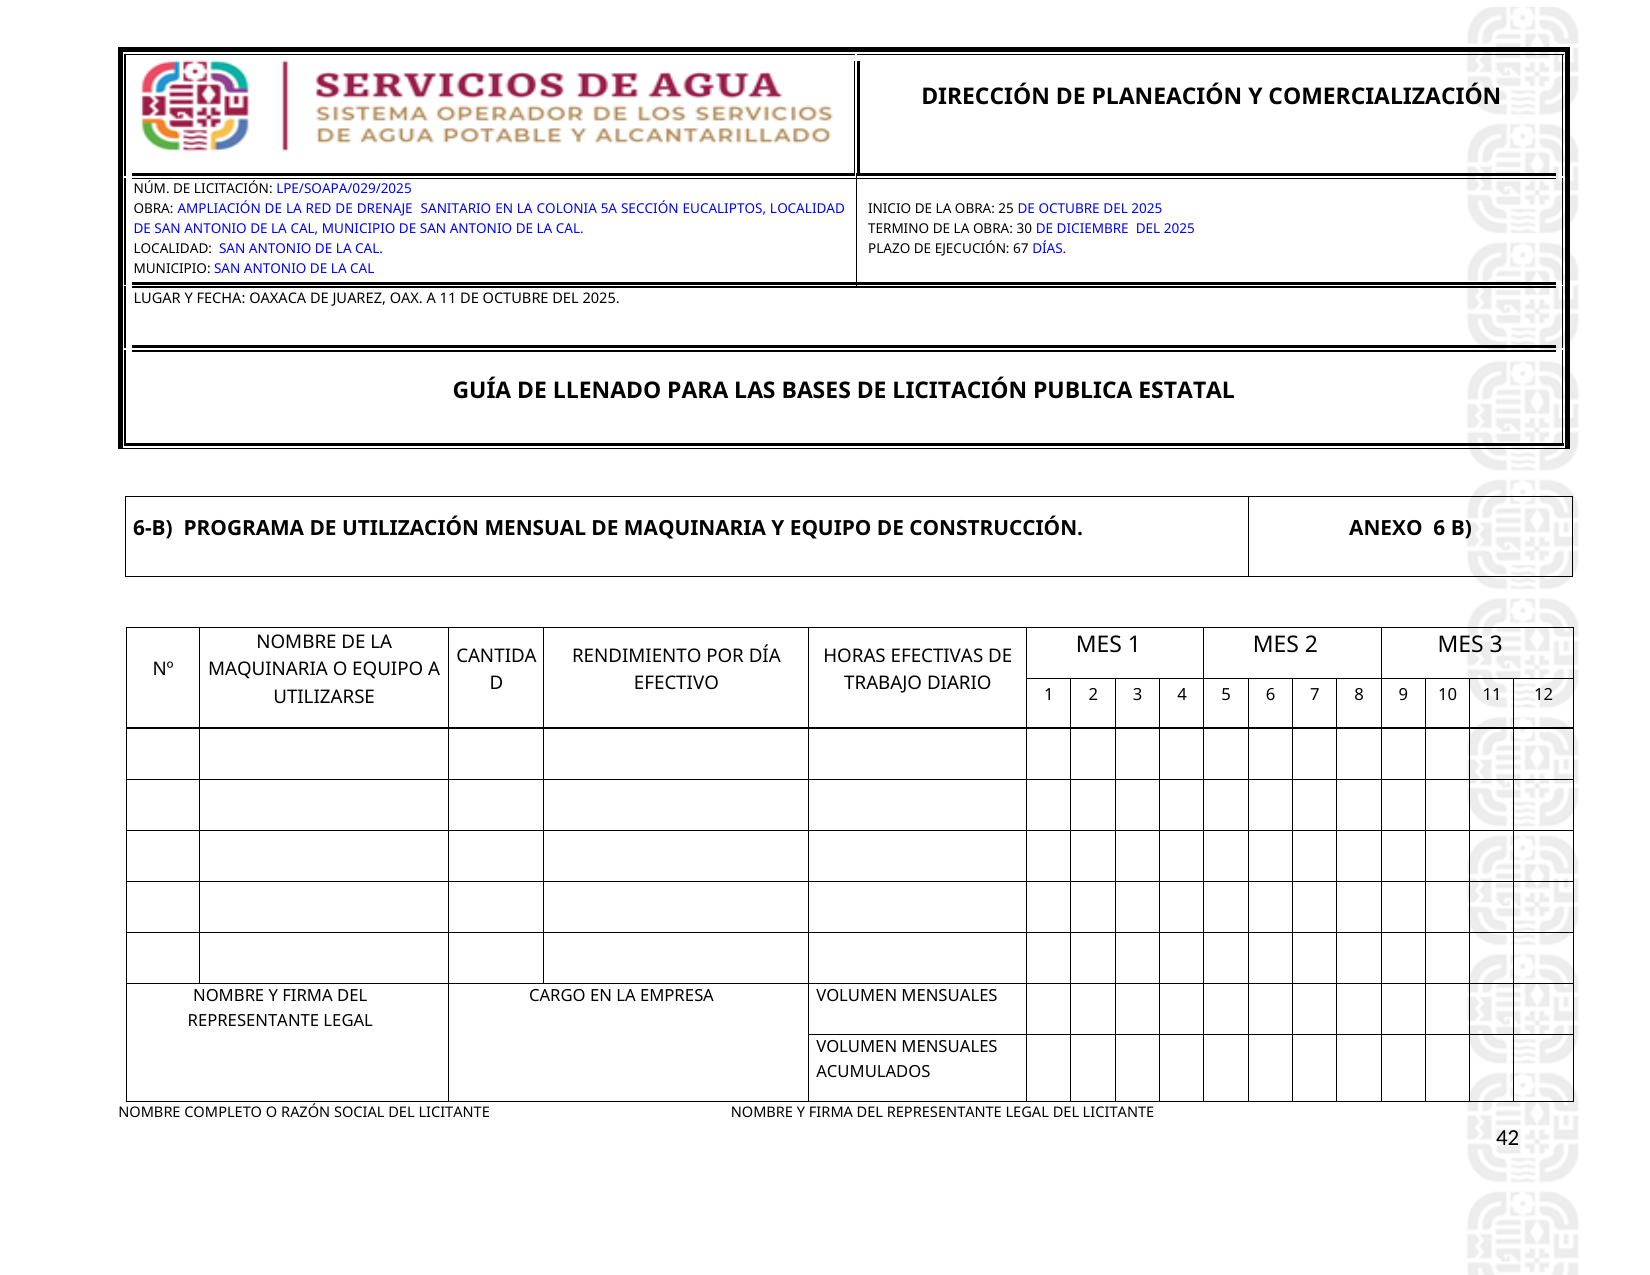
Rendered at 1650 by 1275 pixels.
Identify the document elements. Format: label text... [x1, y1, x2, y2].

table_cell [1382, 1035, 1425, 1101]
table_cell [1470, 1035, 1513, 1101]
table_cell [1204, 831, 1248, 881]
table_cell 7 [1293, 679, 1336, 727]
table_cell [544, 780, 808, 829]
table_cell 12 [1514, 679, 1573, 727]
table_cell [1382, 933, 1425, 983]
table_cell [1027, 984, 1070, 1034]
table_cell [1470, 984, 1513, 1034]
table_header 6-B) PROGRAMA DE UTILIZACIÓN MENSUAL DE MAQUINARIA Y EQUIPO DE CONSTRUCCIÓN. [126, 497, 1248, 576]
table_cell [1337, 729, 1381, 778]
table_cell VOLUMEN MENSUALES ACUMULADOS [809, 1035, 1026, 1101]
table_cell [1426, 984, 1469, 1034]
table_cell [449, 831, 543, 881]
table_cell [1470, 729, 1513, 778]
table_cell [1204, 1035, 1248, 1101]
table_header MES 1 [1027, 628, 1203, 678]
table_cell 4 [1160, 679, 1203, 727]
table_cell [1470, 780, 1513, 829]
table_cell [1204, 882, 1248, 932]
table_cell [1382, 882, 1425, 932]
table_cell [1293, 831, 1336, 881]
table_cell [544, 831, 808, 881]
table_cell [127, 780, 199, 829]
table_cell [1514, 729, 1573, 778]
table_header HORAS EFECTIVAS DE TRABAJO DIARIO [809, 628, 1026, 727]
table_cell [1426, 780, 1469, 829]
table_cell [1426, 831, 1469, 881]
table_cell [1071, 780, 1115, 829]
table_cell [1204, 729, 1248, 778]
table_cell [1337, 780, 1381, 829]
table_cell [1116, 984, 1159, 1034]
table_cell [1249, 831, 1292, 881]
table_cell [1249, 882, 1292, 932]
table_cell [1027, 729, 1070, 778]
table_cell [1027, 882, 1070, 932]
table_cell [200, 933, 448, 983]
table_cell [127, 831, 199, 881]
table_cell [1204, 780, 1248, 829]
table_header RENDIMIENTO POR DÍA EFECTIVO [544, 628, 808, 727]
table_cell [1204, 933, 1248, 983]
table_cell [1514, 831, 1573, 881]
table_cell [449, 780, 543, 829]
table_cell 9 [1382, 679, 1425, 727]
table_cell 2 [1071, 679, 1115, 727]
table_cell [1249, 933, 1292, 983]
table_cell [200, 780, 448, 829]
table_cell [1116, 1035, 1159, 1101]
table_cell [809, 831, 1026, 881]
table_cell [809, 780, 1026, 829]
picture [1452, 1122, 1582, 1275]
table_cell [1071, 831, 1115, 881]
table_cell [1293, 984, 1336, 1034]
table_cell [544, 933, 808, 983]
table_cell [1337, 1035, 1381, 1101]
table_cell [1249, 1035, 1292, 1101]
table_cell [1514, 780, 1573, 829]
text NOMBRE COMPLETO O RAZÓN SOCIAL DEL LICITANTE NOMBRE Y FIRMA DEL REPRESENTANTE LEGAL DEL LICITANTE [118, 1102, 1624, 1122]
table_cell CARGO EN LA EMPRESA [449, 984, 808, 1101]
table_cell [1470, 831, 1513, 881]
table_cell [1116, 882, 1159, 932]
table_cell [127, 729, 199, 778]
table_cell [1514, 933, 1573, 983]
table_cell [809, 882, 1026, 932]
picture [1452, 52, 1565, 448]
table_header ANEXO 6 B) [1249, 497, 1572, 576]
table_cell [1204, 984, 1248, 1034]
table_cell [1027, 1035, 1070, 1101]
table_cell [200, 831, 448, 881]
table_cell [1293, 780, 1336, 829]
table_header NOMBRE DE LA MAQUINARIA O EQUIPO A UTILIZARSE [200, 628, 448, 727]
table_cell [1293, 1035, 1336, 1101]
table_cell 5 [1204, 679, 1248, 727]
table_cell [1293, 729, 1336, 778]
table_cell 10 [1426, 679, 1469, 727]
table_cell NOMBRE Y FIRMA DEL REPRESENTANTE LEGAL [127, 984, 448, 1101]
table_cell [200, 882, 448, 932]
table_cell [544, 729, 808, 778]
table_cell [1337, 933, 1381, 983]
table_cell [1071, 984, 1115, 1034]
table_cell [1426, 882, 1469, 932]
table_header CANTIDAD [449, 628, 543, 727]
table_header Nº [127, 628, 199, 727]
table_cell 11 [1470, 679, 1513, 727]
table_cell [127, 933, 199, 983]
table_cell 3 [1116, 679, 1159, 727]
table_cell [1160, 729, 1203, 778]
table_cell [1249, 780, 1292, 829]
picture [137, 55, 840, 166]
table_cell [200, 729, 448, 778]
table_cell [1249, 729, 1292, 778]
table_cell [1337, 882, 1381, 932]
table_cell [449, 933, 543, 983]
table_cell [1116, 831, 1159, 881]
table_cell 1 [1027, 679, 1070, 727]
table_cell [449, 729, 543, 778]
table_cell [1426, 933, 1469, 983]
table_cell [1027, 831, 1070, 881]
picture [1452, 7, 1582, 1102]
table_cell [1160, 1035, 1203, 1101]
table_cell [1071, 882, 1115, 932]
table_cell [1514, 984, 1573, 1034]
table_cell [1426, 1035, 1469, 1101]
table_cell 6 [1249, 679, 1292, 727]
table_cell [1514, 1035, 1573, 1101]
table_cell [1027, 780, 1070, 829]
table_cell [1293, 882, 1336, 932]
table_cell [1337, 831, 1381, 881]
table_cell [1470, 933, 1513, 983]
table_cell 8 [1337, 679, 1381, 727]
table_cell [1382, 984, 1425, 1034]
table_cell [1116, 933, 1159, 983]
table_cell [1470, 882, 1513, 932]
table_cell [809, 729, 1026, 778]
table_cell [1116, 780, 1159, 829]
table_cell [1382, 831, 1425, 881]
table_cell [1337, 984, 1381, 1034]
table_cell [809, 933, 1026, 983]
table_cell [1071, 1035, 1115, 1101]
table_cell [1293, 933, 1336, 983]
table_cell [1160, 984, 1203, 1034]
table_cell [1249, 984, 1292, 1034]
table_cell [1071, 933, 1115, 983]
table_cell [1160, 882, 1203, 932]
table_cell VOLUMEN MENSUALES [809, 984, 1026, 1034]
table_cell [1160, 780, 1203, 829]
table_cell [127, 882, 199, 932]
table_cell [1071, 729, 1115, 778]
table_cell [1160, 933, 1203, 983]
table_cell [1514, 882, 1573, 932]
table_header MES 2 [1204, 628, 1381, 678]
table_cell [1027, 933, 1070, 983]
table_cell [449, 882, 543, 932]
table_cell [544, 882, 808, 932]
table_cell [1116, 729, 1159, 778]
table_cell [1382, 729, 1425, 778]
table_header MES 3 [1382, 628, 1573, 678]
table_cell [1382, 780, 1425, 829]
table_cell [1160, 831, 1203, 881]
table_cell [1426, 729, 1469, 778]
